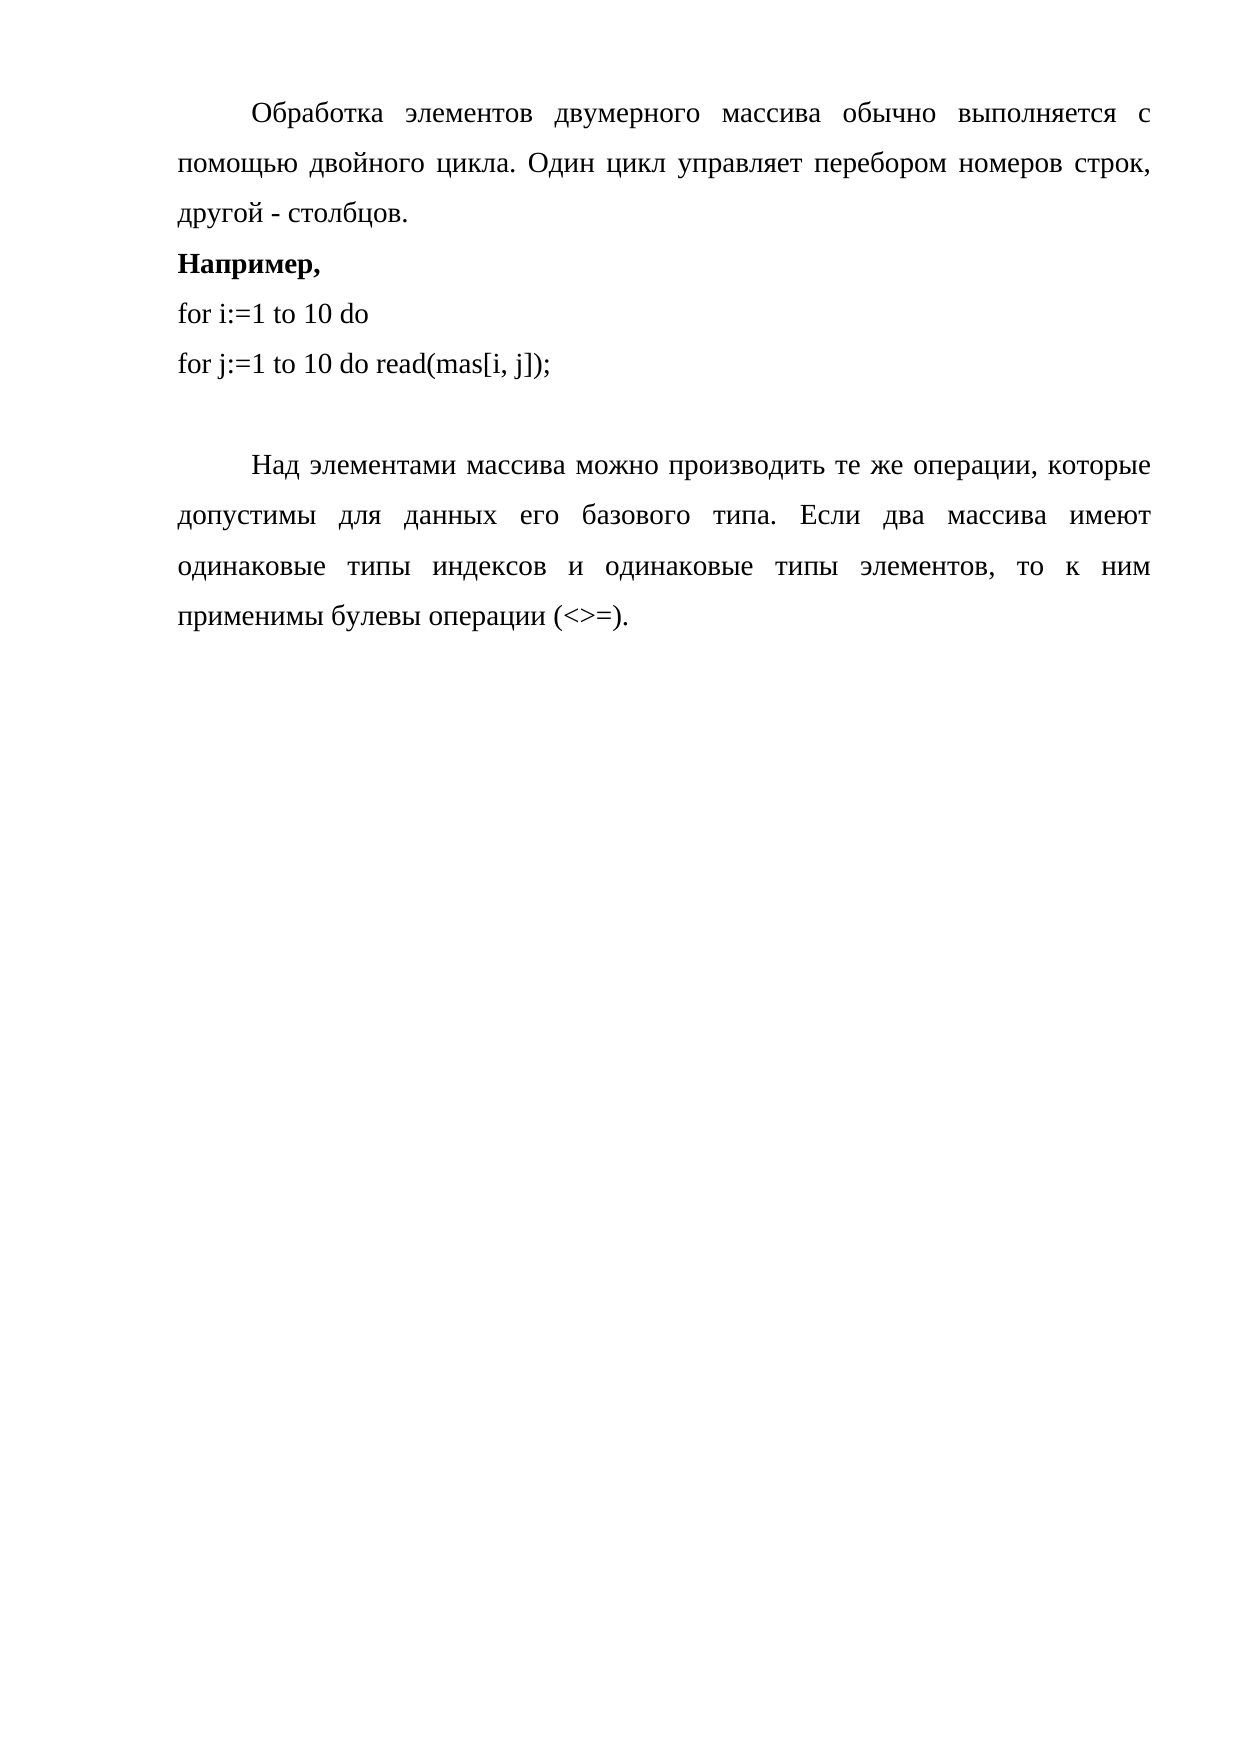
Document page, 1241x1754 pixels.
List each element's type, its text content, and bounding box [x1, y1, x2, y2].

text for j:=1 to 10 do read(mas[i, j]); [177, 346, 1152, 380]
text Над элементами массива можно производить те же операции, которые допустимы для данных его базового типа. Если два массива имеют одинаковые типы индексов и одинаковые типы элементов, то к ним применимы булевы операции (<>=). [177, 447, 1152, 632]
text Обработка элементов двумерного массива обычно выполняется с помощью двойного цикла. Один цикл управляет перебором номеров строк, другой - столбцов. [177, 95, 1152, 229]
text Например, [177, 246, 1152, 279]
text for i:=1 to 10 do [177, 296, 1152, 330]
